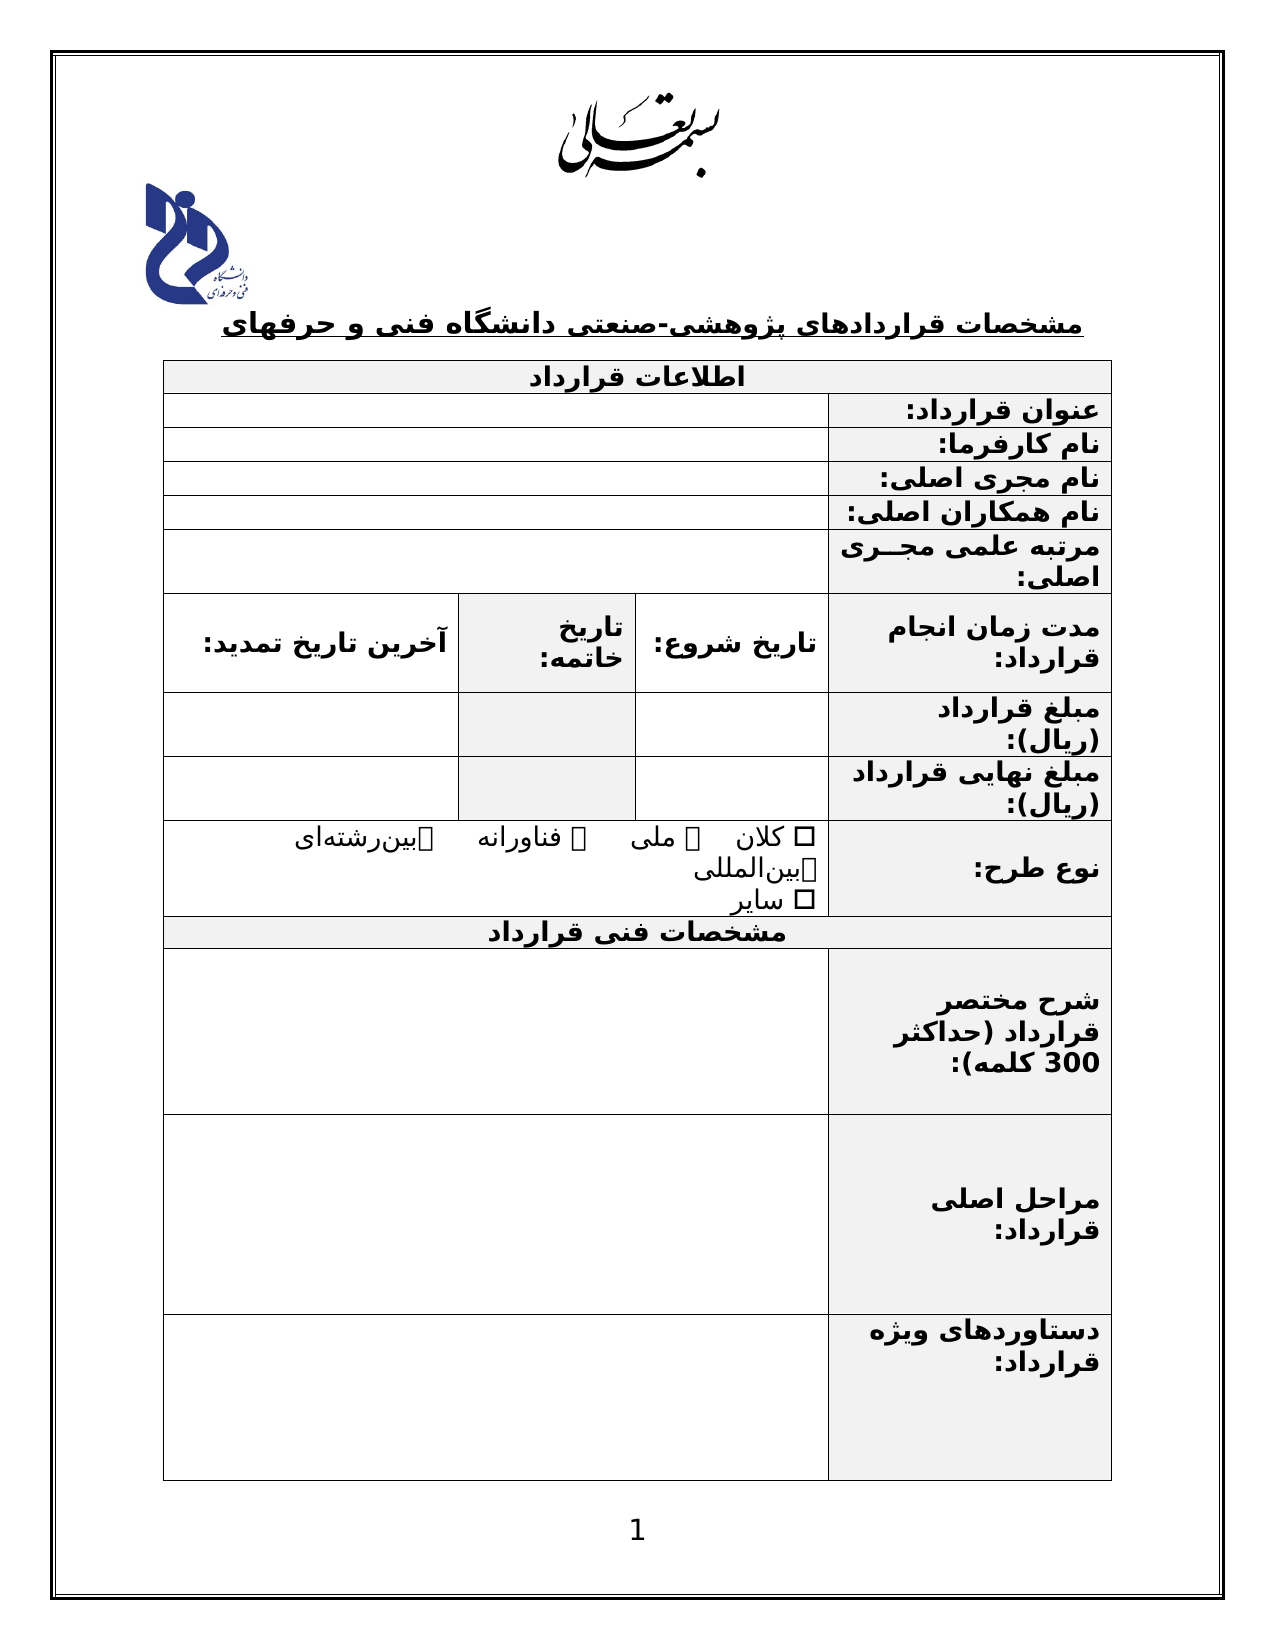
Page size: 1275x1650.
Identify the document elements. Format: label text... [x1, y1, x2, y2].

table_cell [459, 693, 635, 756]
table_cell [164, 949, 828, 1114]
table_cell [164, 1115, 828, 1313]
table_cell [164, 394, 828, 427]
picture [554, 90, 721, 179]
table_cell مدت زمان انجام قرارداد: [829, 594, 1111, 692]
table_cell [164, 757, 458, 820]
table_cell مراحل اصلی قرارداد: [829, 1115, 1111, 1313]
table_cell آخرین تاریخ تمدید: [164, 594, 458, 692]
table_cell [164, 428, 828, 461]
table_cell کلان ملی فناورانه بین‌رشته‌ای بین‌المللی سایر [164, 821, 828, 916]
table_cell نام مجری اصلی: [829, 462, 1111, 495]
table_cell مبلغ نهایی قرارداد (ریال): [829, 757, 1111, 820]
picture [120, 178, 275, 311]
table_cell نوع طرح: [829, 821, 1111, 916]
table_cell تاریخ خاتمه: [459, 594, 635, 692]
table_cell [164, 693, 458, 756]
table_cell مرتبه علمی مجری اصلی: [829, 530, 1111, 593]
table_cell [829, 1315, 1111, 1480]
table_cell شرح مختصر قرارداد (حداکثر 300 کلمه): [829, 949, 1111, 1114]
text مشخصات قراردادهای پژوهشی-صنعتی دانشگاه فنی و حرفهای [150, 307, 1155, 341]
table_cell [636, 757, 828, 820]
table_cell [164, 1315, 828, 1480]
table_header اطلاعات قرارداد [164, 361, 1111, 392]
table_cell مشخصات فنی قرارداد [164, 917, 1111, 948]
table_cell عنوان قرارداد: [829, 394, 1111, 427]
table_cell [164, 496, 828, 529]
table_cell نام همکاران اصلی: [829, 496, 1111, 529]
table_cell نام کارفرما: [829, 428, 1111, 461]
table_cell [164, 530, 828, 593]
table_cell [459, 757, 635, 820]
table_cell تاریخ شروع: [636, 594, 828, 692]
table_cell مبلغ قرارداد (ریال): [829, 693, 1111, 756]
table_cell [636, 693, 828, 756]
table_cell [164, 462, 828, 495]
